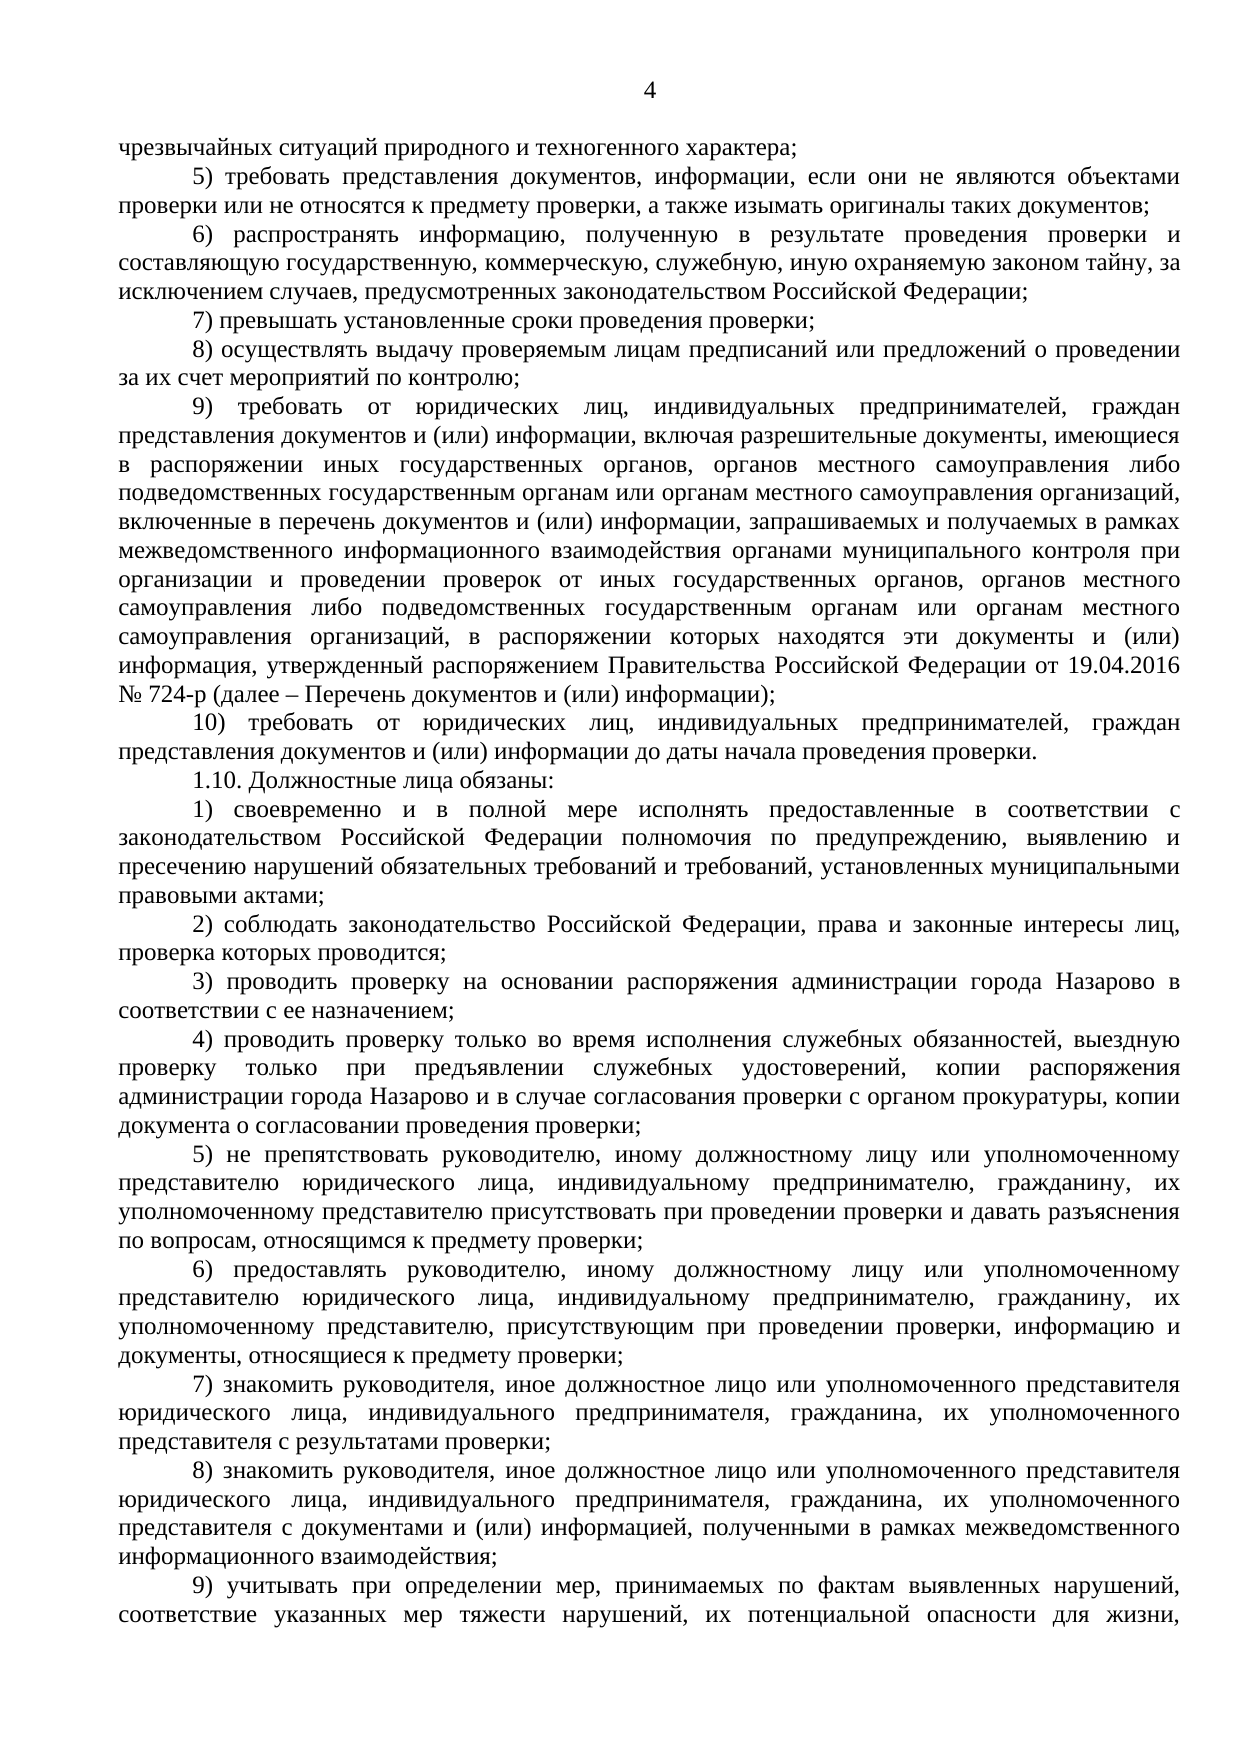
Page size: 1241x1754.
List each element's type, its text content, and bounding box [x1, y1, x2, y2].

text 5) требовать представления документов, информации, если они не являются объектами проверки или не относятся к предмету проверки, а также изымать оригиналы таких документов; [118, 161, 1181, 219]
text 8) знакомить руководителя, иное должностное лицо или уполномоченного представителя юридического лица, индивидуального предпринимателя, гражданина, их уполномоченного представителя с документами и (или) информацией, полученными в рамках межведомственного информационного взаимодействия; [118, 1455, 1181, 1570]
text 8) осуществлять выдачу проверяемым лицам предписаний или предложений о проведении за их счет мероприятий по контролю; [118, 334, 1181, 391]
text 9) требовать от юридических лиц, индивидуальных предпринимателей, граждан представления документов и (или) информации, включая разрешительные документы, имеющиеся в распоряжении иных государственных органов, органов местного самоуправления либо подведомственных государственным органам или органам местного самоуправления организаций, включенные в перечень документов и (или) информации, запрашиваемых и получаемых в рамках межведомственного информационного взаимодействия органами муниципального контроля при организации и проведении проверок от иных государственных органов, органов местного самоуправления либо подведомственных государственным органам или органам местного самоуправления организаций, в распоряжении которых находятся эти документы и (или) информация, утвержденный распоряжением Правительства Российской Федерации от 19.04.2016 № 724-р (далее – Перечень документов и (или) информации); [118, 391, 1181, 707]
text 10) требовать от юридических лиц, индивидуальных предпринимателей, граждан представления документов и (или) информации до даты начала проведения проверки. [118, 707, 1181, 765]
text 3) проводить проверку на основании распоряжения администрации города Назарово в соответствии с ее назначением; [118, 966, 1181, 1024]
text 1) своевременно и в полной мере исполнять предоставленные в соответствии с законодательством Российской Федерации полномочия по предупреждению, выявлению и пресечению нарушений обязательных требований и требований, установленных муниципальными правовыми актами; [118, 794, 1181, 909]
text 2) соблюдать законодательство Российской Федерации, права и законные интересы лиц, проверка которых проводится; [118, 909, 1181, 966]
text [118, 1570, 1181, 1627]
text 1.10. Должностные лица обязаны: [118, 765, 1181, 794]
text 6) распространять информацию, полученную в результате проведения проверки и составляющую государственную, коммерческую, служебную, иную охраняемую законом тайну, за исключением случаев, предусмотренных законодательством Российской Федерации; [118, 219, 1181, 305]
text 4) проводить проверку только во время исполнения служебных обязанностей, выездную проверку только при предъявлении служебных удостоверений, копии распоряжения администрации города Назарово и в случае согласования проверки с органом прокуратуры, копии документа о согласовании проведения проверки; [118, 1024, 1181, 1139]
text 7) знакомить руководителя, иное должностное лицо или уполномоченного представителя юридического лица, индивидуального предпринимателя, гражданина, их уполномоченного представителя с результатами проверки; [118, 1369, 1181, 1455]
text 7) превышать установленные сроки проведения проверки; [118, 305, 1181, 334]
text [118, 132, 1181, 161]
text 5) не препятствовать руководителю, иному должностному лицу или уполномоченному представителю юридического лица, индивидуальному предпринимателю, гражданину, их уполномоченному представителю присутствовать при проведении проверки и давать разъяснения по вопросам, относящимся к предмету проверки; [118, 1139, 1181, 1254]
text 6) предоставлять руководителю, иному должностному лицу или уполномоченному представителю юридического лица, индивидуальному предпринимателю, гражданину, их уполномоченному представителю, присутствующим при проведении проверки, информацию и документы, относящиеся к предмету проверки; [118, 1254, 1181, 1369]
